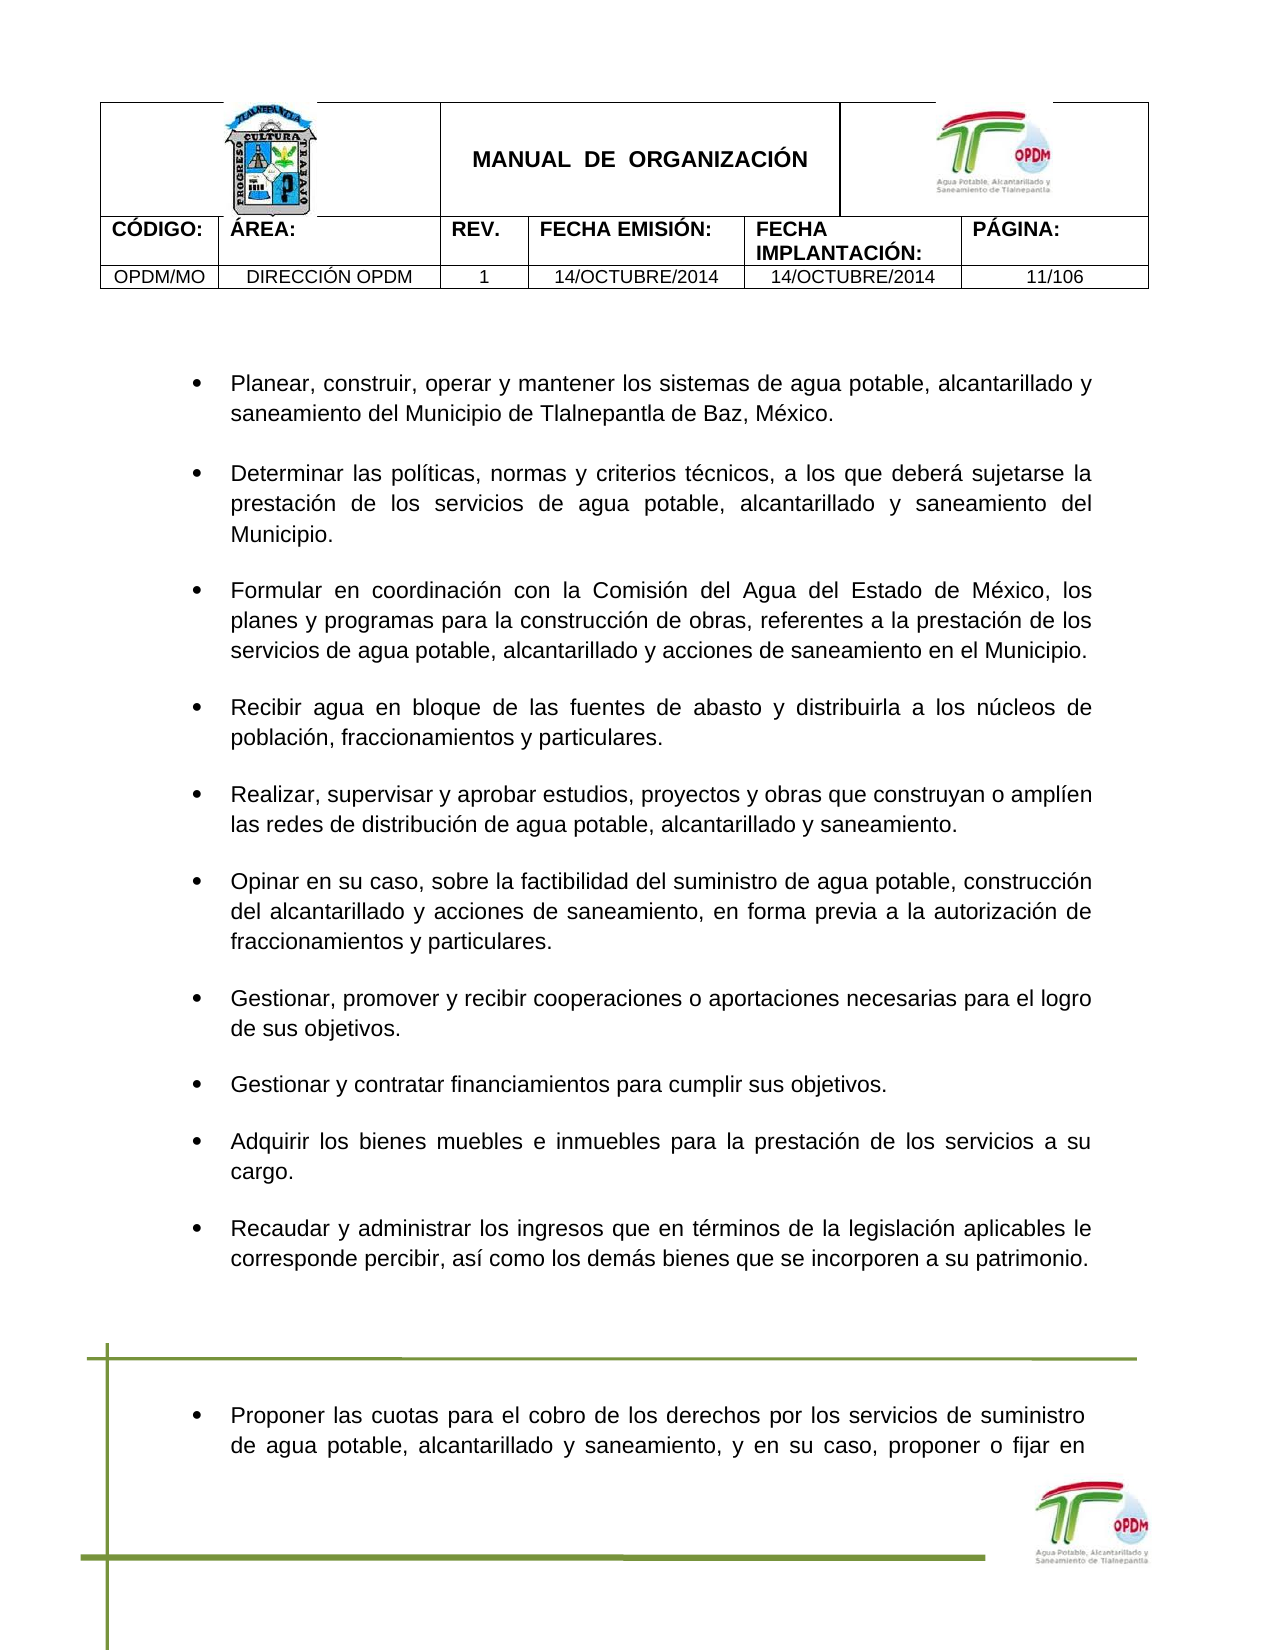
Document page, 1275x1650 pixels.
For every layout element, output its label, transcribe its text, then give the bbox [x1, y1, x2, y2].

picture [935, 102, 1053, 206]
picture [1034, 1473, 1152, 1577]
picture [223, 102, 318, 217]
